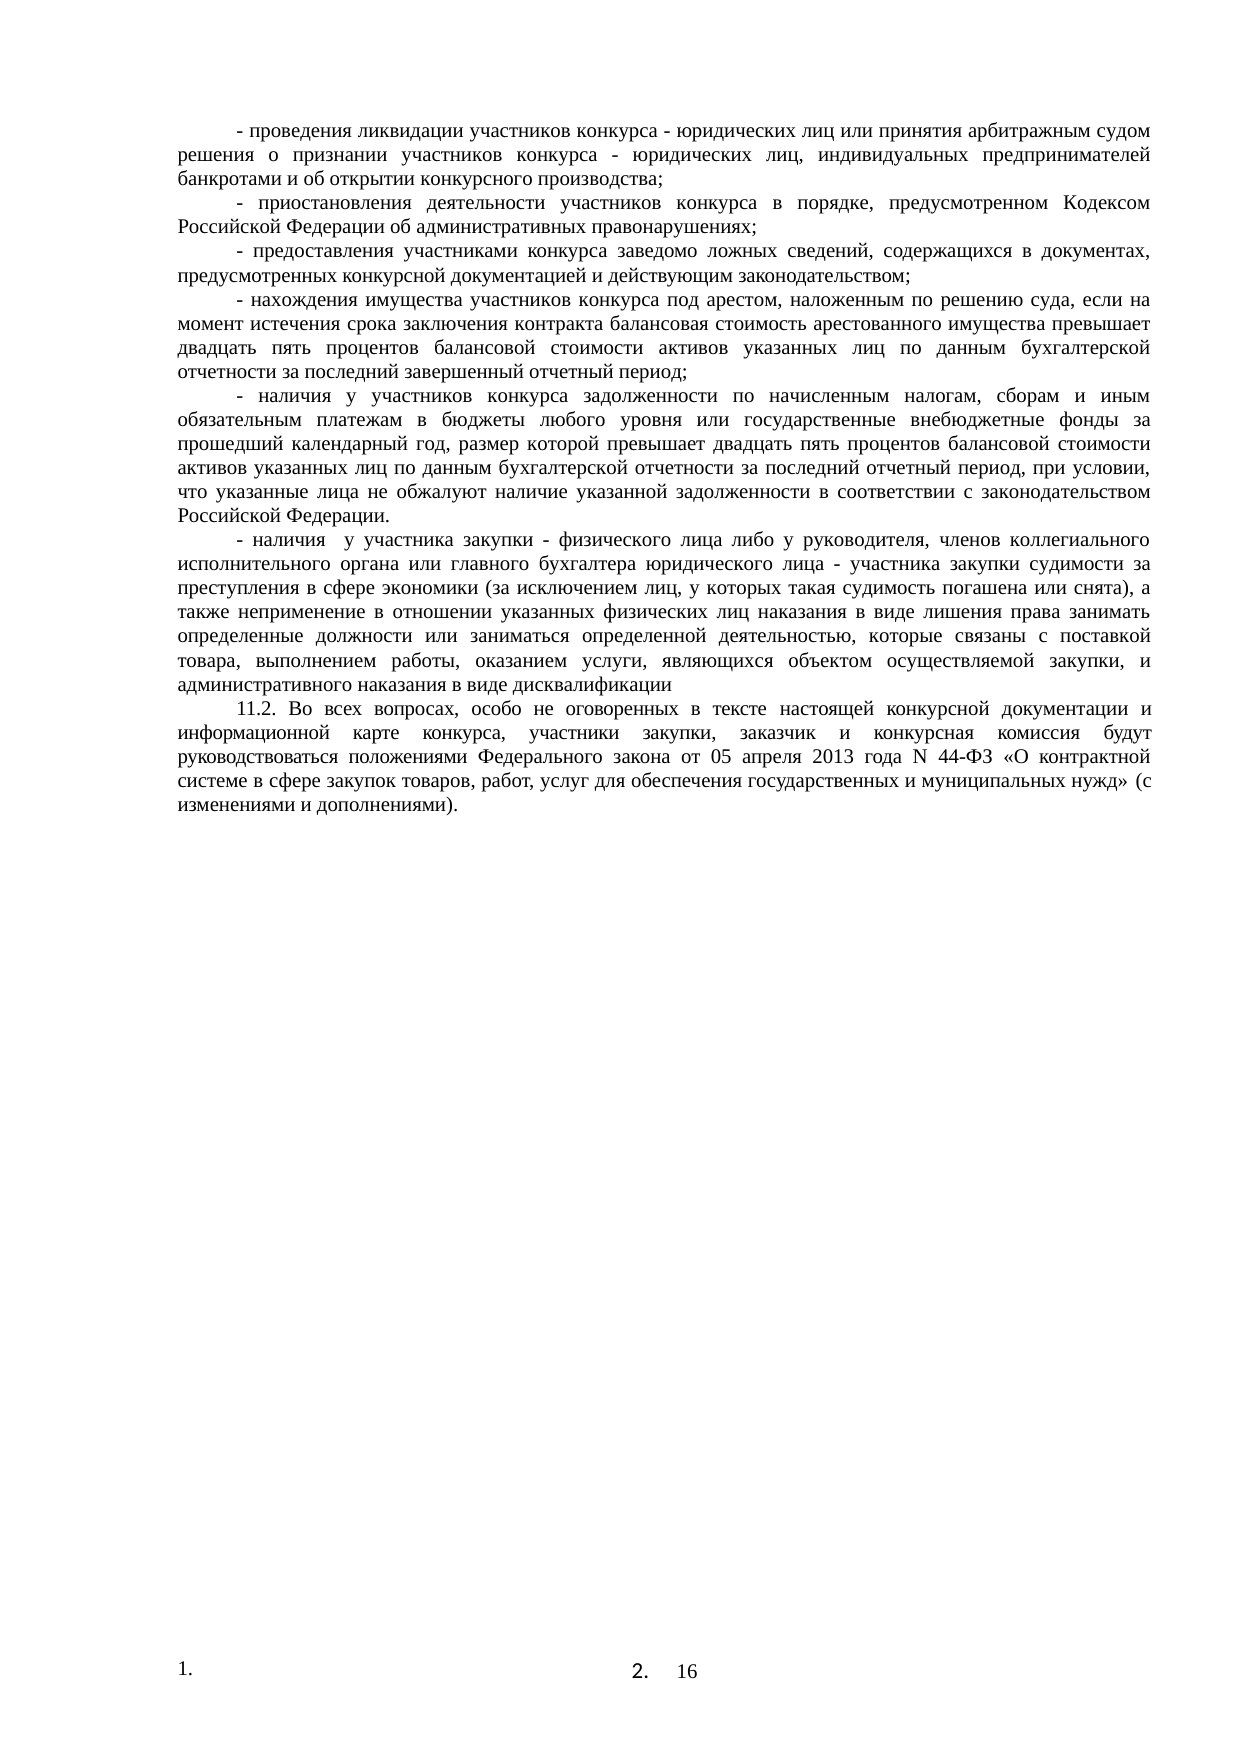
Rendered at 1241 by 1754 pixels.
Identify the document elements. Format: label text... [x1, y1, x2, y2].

text 11.2. Во всех вопросах, особо не оговоренных в тексте настоящей конкурсной документации и информационной карте конкурса, участники закупки, заказчик и конкурсная комиссия будут руководствоваться положениями Федерального закона от 05 апреля 2013 года N 44-ФЗ «О контрактной системе в сфере закупок товаров, работ, услуг для обеспечения государственных и муниципальных нужд» (с изменениями и дополнениями). [177, 696, 1152, 816]
text - приостановления деятельности участников конкурса в порядке, предусмотренном Кодексом Российской Федерации об административных правонарушениях; [177, 190, 1152, 238]
text - наличия у участников конкурса задолженности по начисленным налогам, сборам и иным обязательным платежам в бюджеты любого уровня или государственные внебюджетные фонды за прошедший календарный год, размер которой превышает двадцать пять процентов балансовой стоимости активов указанных лиц по данным бухгалтерской отчетности за последний отчетный период, при условии, что указанные лица не обжалуют наличие указанной задолженности в соответствии с законодательством Российской Федерации. [177, 383, 1152, 527]
text - проведения ликвидации участников конкурса - юридических лиц или принятия арбитражным судом решения о признании участников конкурса - юридических лиц, индивидуальных предпринимателей банкротами и об открытии конкурсного производства; [177, 118, 1152, 190]
text - предоставления участниками конкурса заведомо ложных сведений, содержащихся в документах, предусмотренных конкурсной документацией и действующим законодательством; [177, 238, 1152, 287]
text - нахождения имущества участников конкурса под арестом, наложенным по решению суда, если на момент истечения срока заключения контракта балансовая стоимость арестованного имущества превышает двадцать пять процентов балансовой стоимости активов указанных лиц по данным бухгалтерской отчетности за последний завершенный отчетный период; [177, 287, 1152, 383]
text - наличия у участника закупки - физического лица либо у руководителя, членов коллегиального исполнительного органа или главного бухгалтера юридического лица - участника закупки судимости за преступления в сфере экономики (за исключением лиц, у которых такая судимость погашена или снята), а также неприменение в отношении указанных физических лиц наказания в виде лишения права занимать определенные должности или заниматься определенной деятельностью, которые связаны с поставкой товара, выполнением работы, оказанием услуги, являющихся объектом осуществляемой закупки, и административного наказания в виде дисквалификации [177, 527, 1152, 696]
